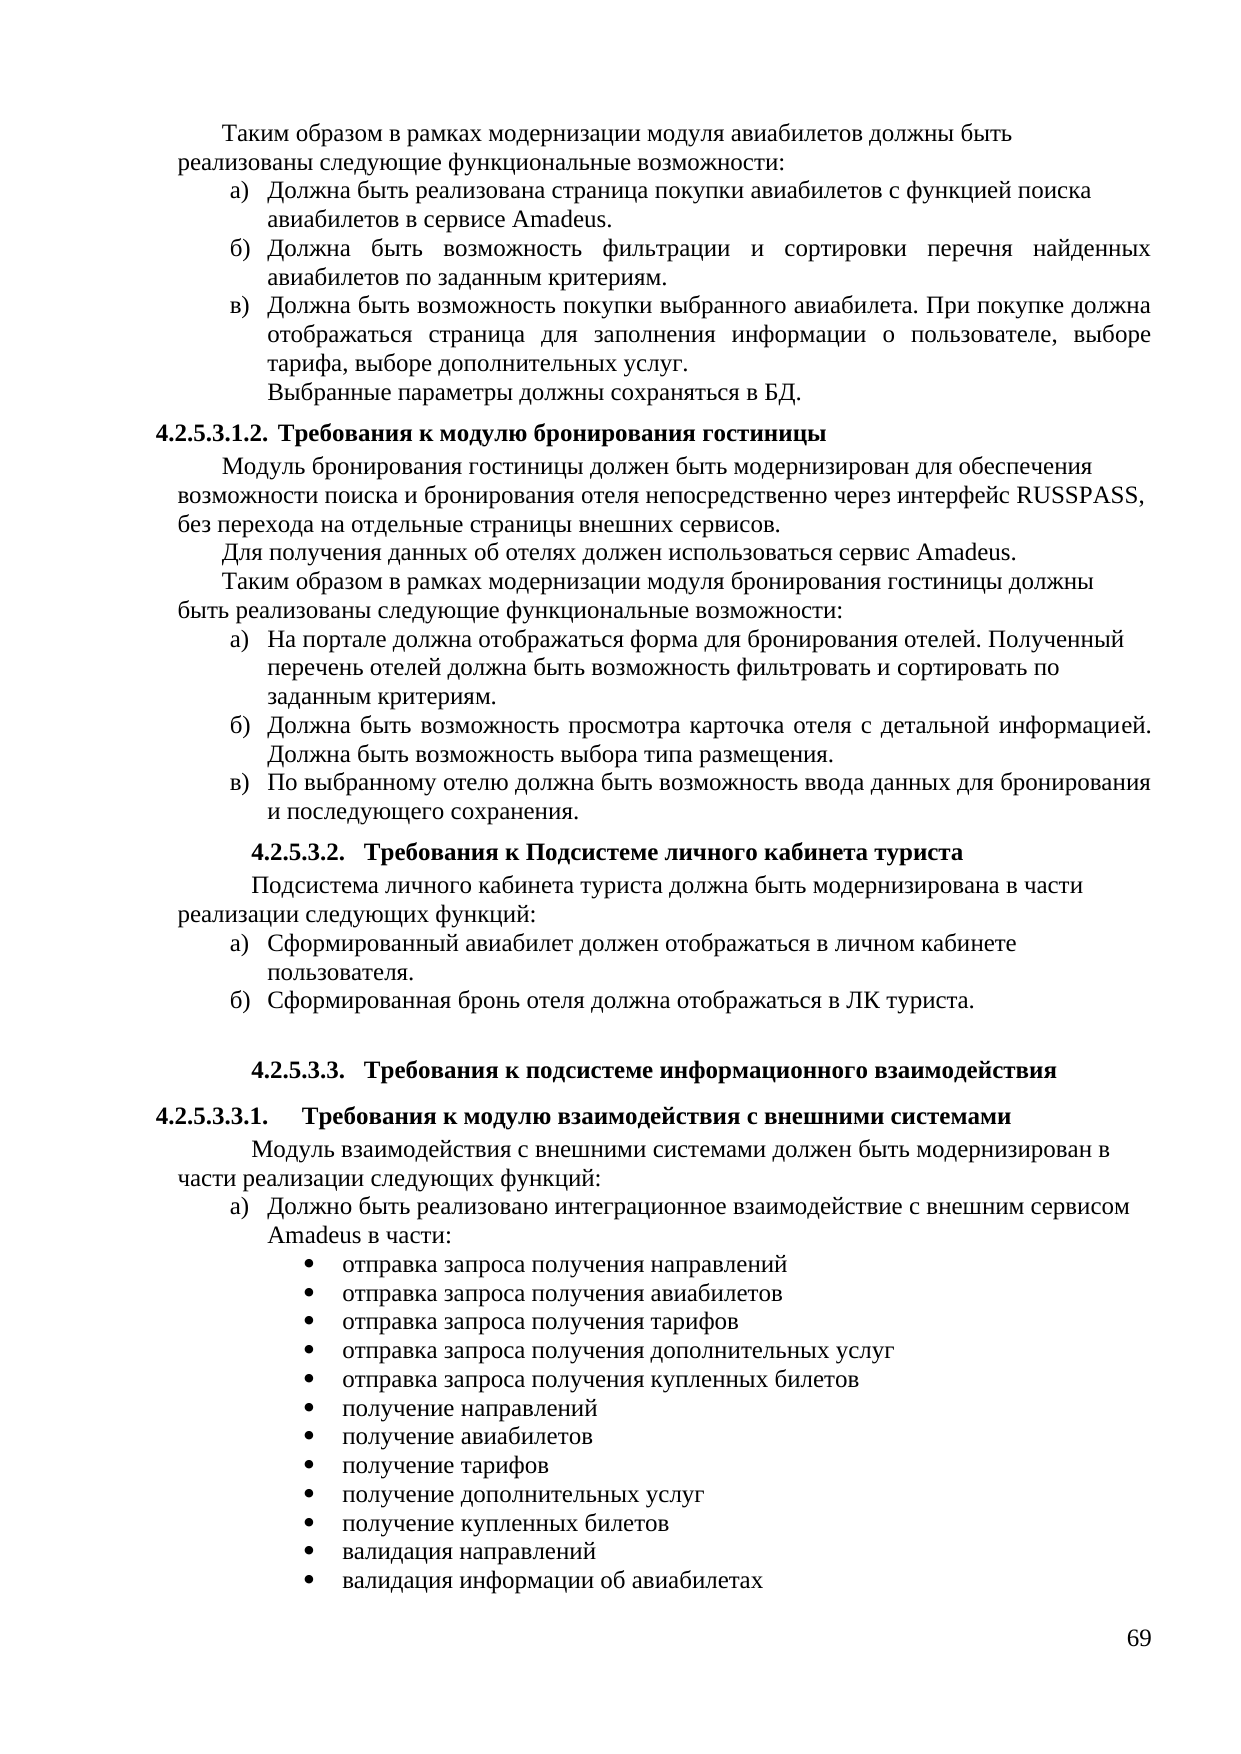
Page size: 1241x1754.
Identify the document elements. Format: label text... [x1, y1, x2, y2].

list отправка запроса получения авиабилетов [304, 1278, 1152, 1306]
list получение авиабилетов [304, 1421, 1152, 1450]
text Таким образом в рамках модернизации модуля бронирования гостиницы должны быть реализованы следующие функциональные возможности: [177, 566, 1152, 624]
list По выбранному отелю должна быть возможность ввода данных для бронирования и последующего сохранения. [229, 767, 1152, 825]
list получение направлений [304, 1393, 1152, 1421]
list получение купленных билетов [304, 1508, 1152, 1536]
text Для получения данных об отелях должен использоваться сервис Amadeus. [177, 537, 1152, 566]
list Требования к модулю взаимодействия с внешними системами [156, 1101, 1152, 1130]
list Должна быть возможность просмотра карточка отеля с детальной информацией. Должна быть возможность выбора типа размещения. [229, 710, 1152, 767]
text Подсистема личного кабинета туриста должна быть модернизирована в части реализации следующих функций: [177, 870, 1152, 928]
list отправка запроса получения направлений [304, 1249, 1152, 1278]
text Таким образом в рамках модернизации модуля авиабилетов должны быть реализованы следующие функциональные возможности: [177, 118, 1152, 176]
list Требования к модулю бронирования гостиницы [156, 418, 1152, 447]
list Должна быть возможность покупки выбранного авиабилета. При покупке должна отображаться страница для заполнения информации о пользователе, выборе тарифа, выборе дополнительных услуг. [229, 291, 1152, 377]
list валидация информации об авиабилетах [304, 1565, 1152, 1594]
list Должно быть реализовано интеграционное взаимодействие с внешним сервисом Amadeus в части: [229, 1191, 1152, 1249]
text Модуль бронирования гостиницы должен быть модернизирован для обеспечения возможности поиска и бронирования отеля непосредственно через интерфейс RUSSPASS, без перехода на отдельные страницы внешних сервисов. [177, 451, 1152, 537]
list Выбранные параметры должны сохраняться в БД. [267, 377, 1152, 406]
list отправка запроса получения купленных билетов [304, 1364, 1152, 1393]
list отправка запроса получения тарифов [304, 1306, 1152, 1335]
list Требования к подсистеме информационного взаимодействия [251, 1055, 1152, 1084]
list получение дополнительных услуг [304, 1479, 1152, 1508]
list Должна быть возможность фильтрации и сортировки перечня найденных авиабилетов по заданным критериям. [229, 233, 1152, 291]
list Должна быть реализована страница покупки авиабилетов с функцией поиска авиабилетов в сервисе Amadeus. [229, 176, 1152, 233]
list На портале должна отображаться форма для бронирования отелей. Полученный перечень отелей должна быть возможность фильтровать и сортировать по заданным критериям. [229, 624, 1152, 710]
list отправка запроса получения дополнительных услуг [304, 1335, 1152, 1364]
list Сформированный авиабилет должен отображаться в личном кабинете пользователя. [229, 928, 1152, 985]
list Требования к Подсистеме личного кабинета туриста [251, 837, 1152, 866]
list получение тарифов [304, 1450, 1152, 1479]
text Модуль взаимодействия с внешними системами должен быть модернизирован в части реализации следующих функций: [177, 1134, 1152, 1191]
list валидация направлений [304, 1536, 1152, 1565]
list Сформированная бронь отеля должна отображаться в ЛК туриста. [229, 985, 1152, 1014]
